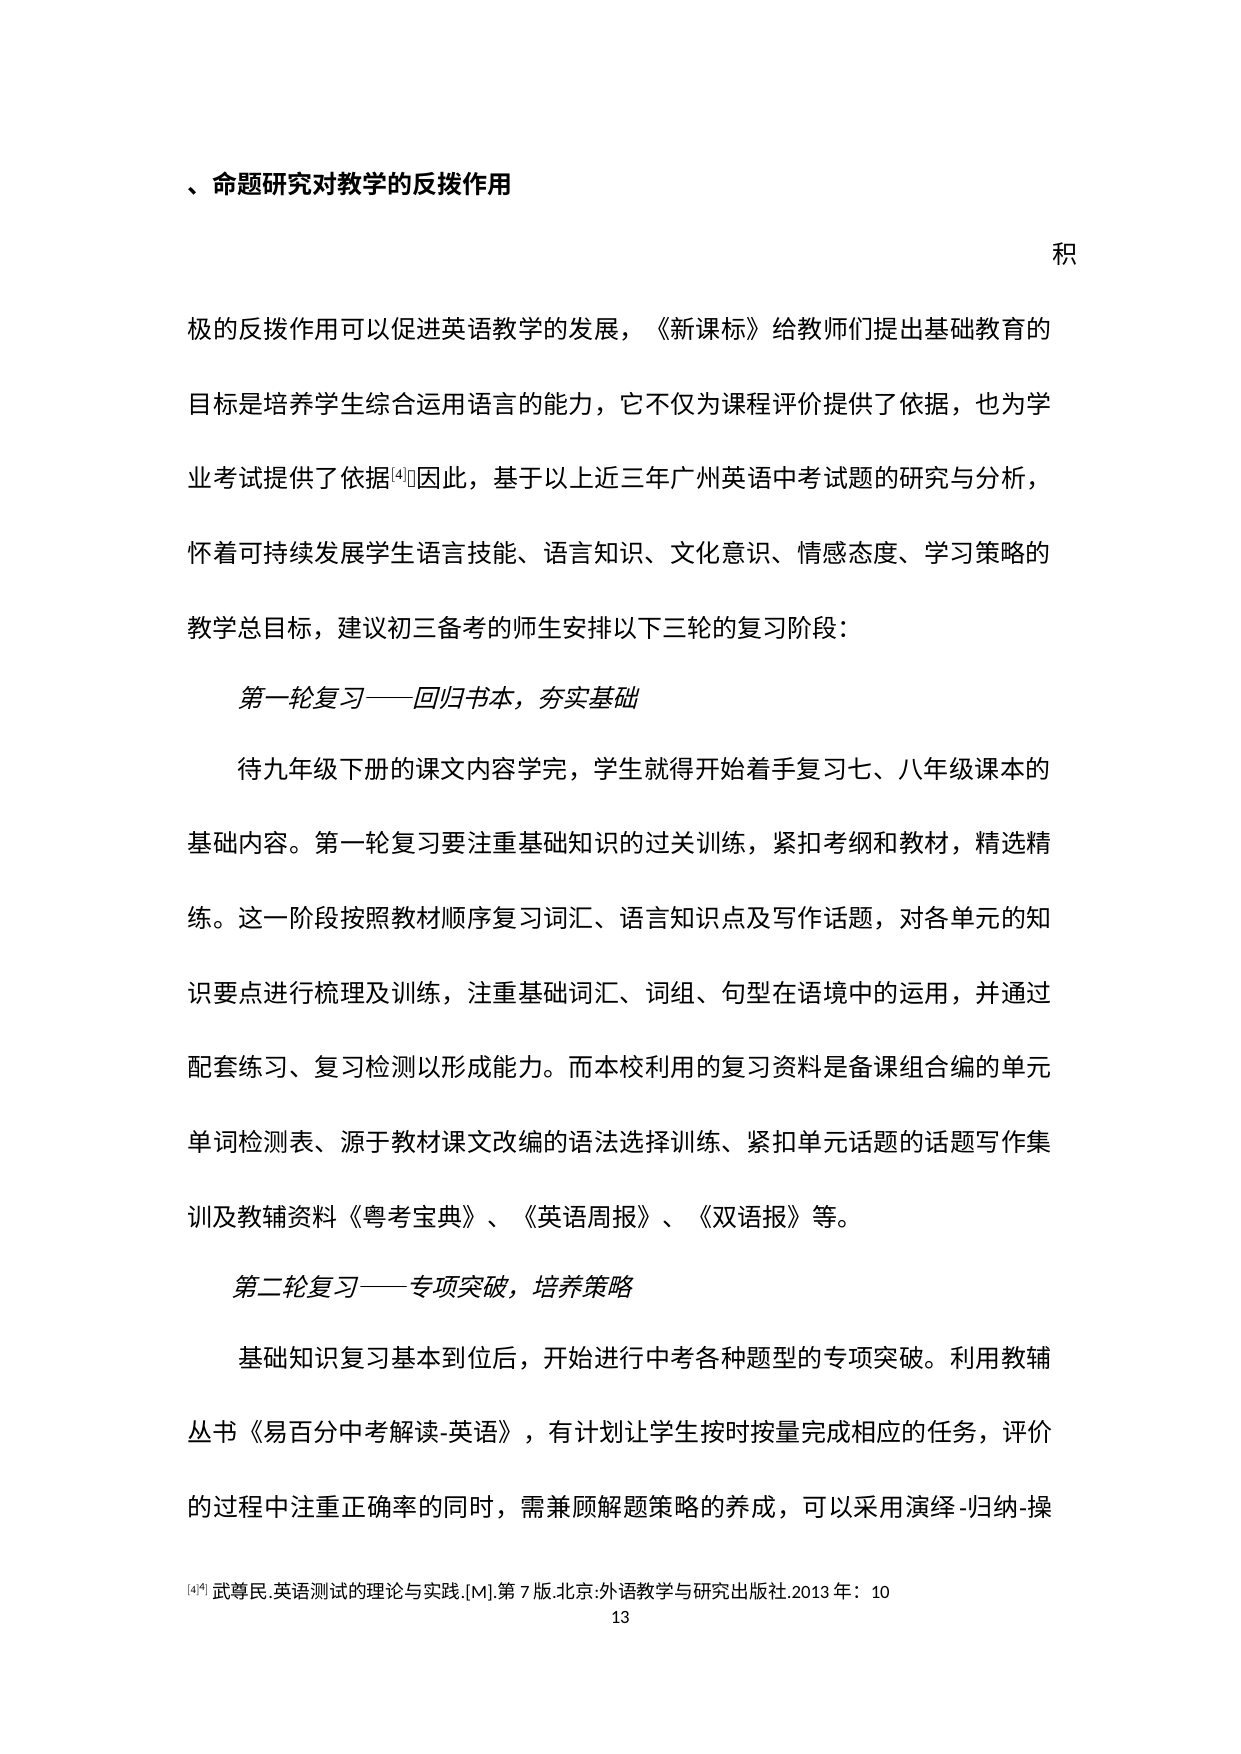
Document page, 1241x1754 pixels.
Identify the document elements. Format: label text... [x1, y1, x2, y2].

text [187, 1324, 1053, 1538]
text 待九年级下册的课文内容学完，学生就得开始着手复习七、八年级课本的基础内容。第一轮复习要注重基础知识的过关训练，紧扣考纲和教材，精选精练。这一阶段按照教材顺序复习词汇、语言知识点及写作话题，对各单元的知识要点进行梳理及训练，注重基础词汇、词组、句型在语境中的运用，并通过配套练习、复习检测以形成能力。而本校利用的复习资料是备课组合编的单元单词检测表、源于教材课文改编的语法选择训练、紧扣单元话题的话题写作集训及教辅资料《粤考宝典》、《英语周报》、《双语报》等。 [187, 735, 1053, 1248]
text 积极的反拨作用可以促进英语教学的发展，《新课标》给教师们提出基础教育的目标是培养学生综合运用语言的能力，它不仅为课程评价提供了依据，也为学业考试提供了依据4。因此，基于以上近三年广州英语中考试题的研究与分析，怀着可持续发展学生语言技能、语言知识、文化意识、情感态度、学习策略的教学总目标，建议初三备考的师生安排以下三轮的复习阶段： [187, 220, 1053, 659]
text 三、命题研究对教学的反拨作用 [187, 150, 1053, 215]
text 第一轮复习——回归书本，夯实基础 [187, 664, 1053, 729]
text 第二轮复习——专项突破，培养策略 [187, 1253, 1053, 1318]
